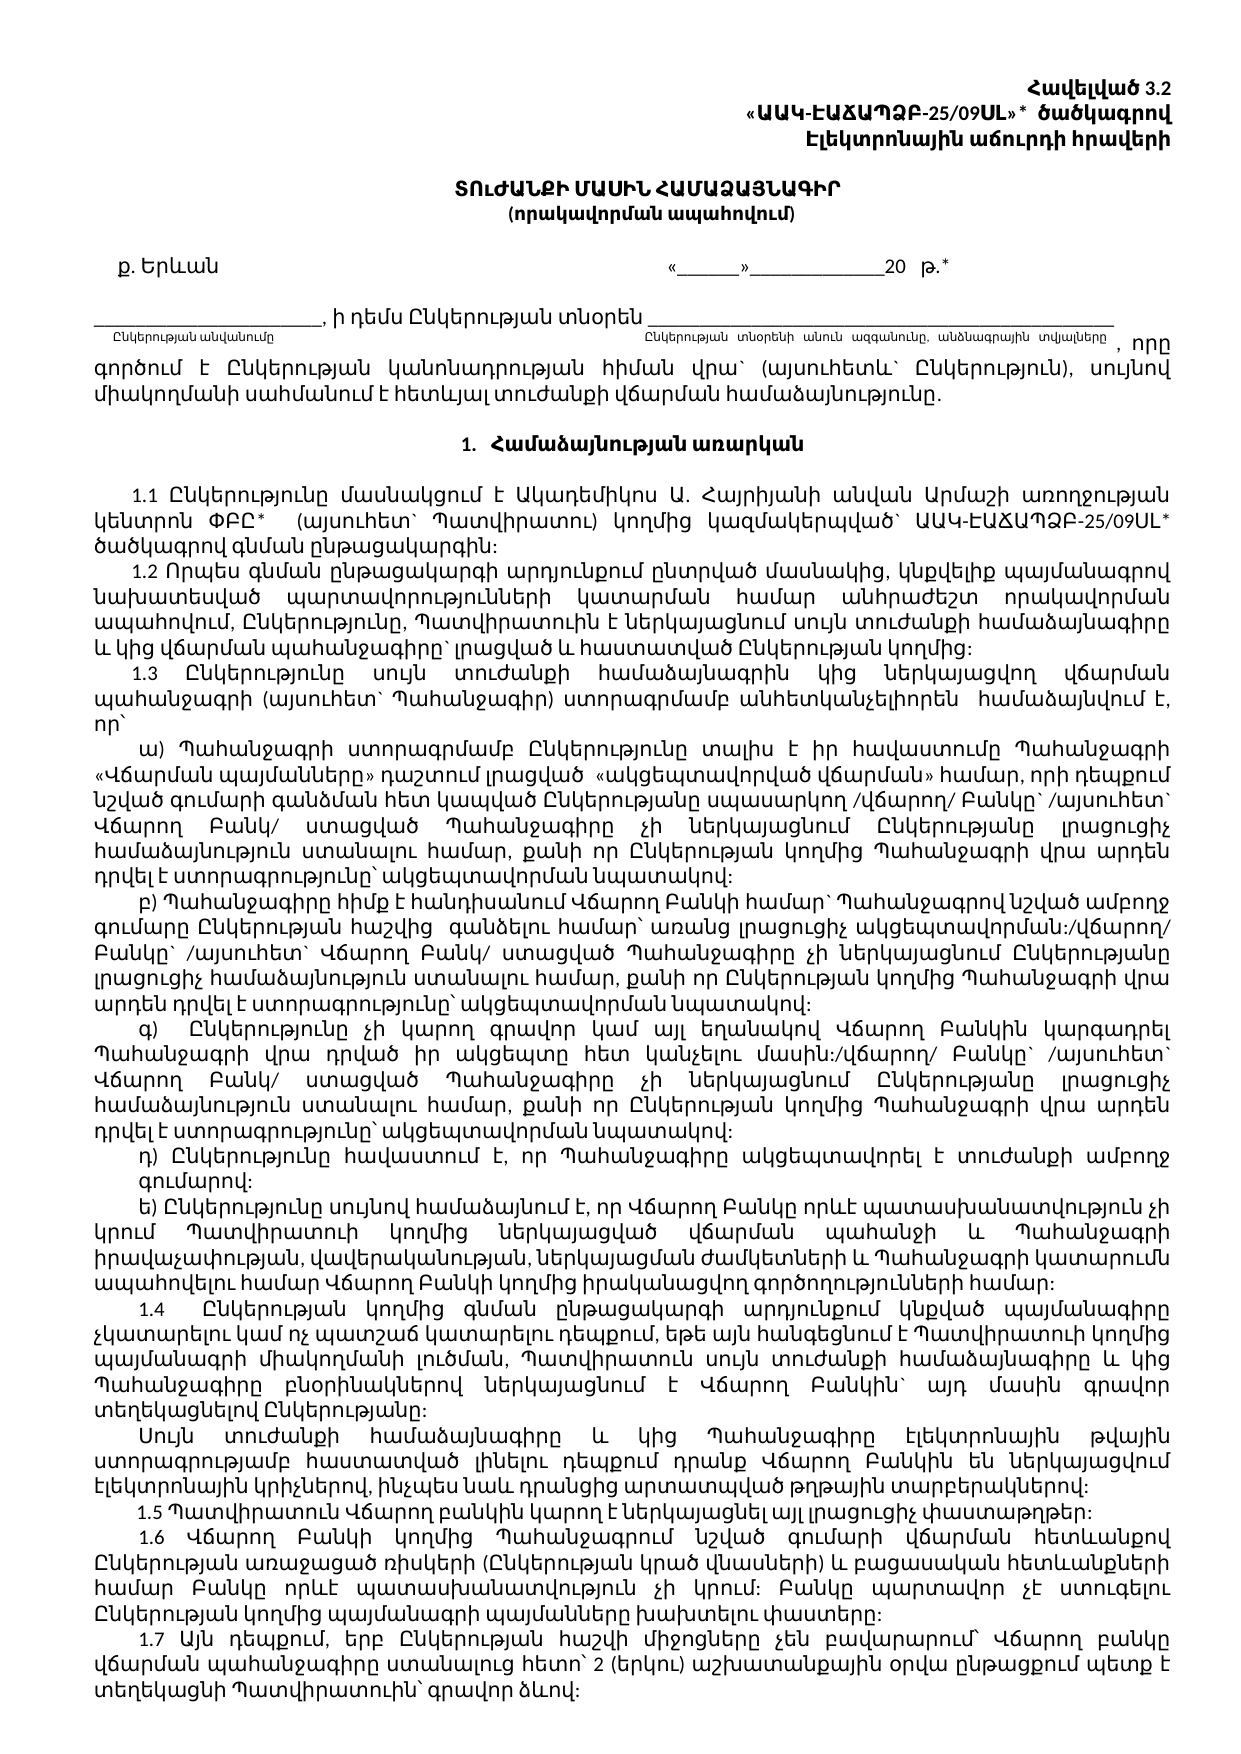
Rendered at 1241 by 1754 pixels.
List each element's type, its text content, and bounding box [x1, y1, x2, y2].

text ա) Պահանջագրի ստորագրմամբ Ընկերությունը տալիս է իր հավաստումը Պահանջագրի «Վճարման պայմանները» դաշտում լրացված «ակցեպտավորված վճարման» համար, որի դեպքում նշված գումարի գանձման հետ կապված Ընկերությանը սպասարկող /վճարող/ Բանկը` /այսուհետ` Վճարող Բանկ/ ստացված Պահանջագիրը չի ներկայացնում Ընկերությանը լրացուցիչ համաձայնություն ստանալու համար, քանի որ Ընկերության կողմից Պահանջագրի վրա արդեն դրվել է ստորագրությունը՝ ակցեպտավորման նպատակով: [94, 737, 1171, 889]
text 1.5 Պատվիրատուն Վճարող բանկին կարող է ներկայացնել այլ լրացուցիչ փաստաթղթեր: [94, 1499, 1171, 1524]
text Հավելված 3.2 [94, 75, 1171, 100]
text ե) Ընկերությունը սույնով համաձայնում է, որ Վճարող Բանկը որևէ պատասխանատվություն չի կրում Պատվիրատուի կողմից ներկայացված վճարման պահանջի և Պահանջագրի իրավաչափության, վավերականության, ներկայացման ժամկետների և Պահանջագրի կատարումն ապահովելու համար Վճարող Բանկի կողմից իրականացվող գործողությունների համար: [94, 1194, 1171, 1296]
text Սույն տուժանքի համաձայնագիրը և կից Պահանջագիրը էլեկտրոնային թվային ստորագրությամբ հաստատված լինելու դեպքում դրանք Վճարող Բանկին են ներկայացվում էլեկտրոնային կրիչներով, ինչպես նաև դրանցից արտատպված թղթային տարբերակներով: [94, 1423, 1171, 1499]
text 1.6 Վճարող Բանկի կողմից Պահանջագրում նշված գումարի վճարման հետևանքով Ընկերության առաջացած ռիսկերի (Ընկերության կրած վնասների) և բացասական հետևանքների համար Բանկը որևէ պատասխանատվություն չի կրում: Բանկը պարտավոր չէ ստուգելու Ընկերության կողմից պայմանագրի պայմանները խախտելու փաստերը: [94, 1524, 1171, 1626]
text 1.7 Այն դեպքում, երբ Ընկերության հաշվի միջոցները չեն բավարարում՝ Վճարող բանկը վճարման պահանջագիրը ստանալուց հետո՝ 2 (երկու) աշխատանքային օրվա ընթացքում պետք է տեղեկացնի Պատվիրատուին՝ գրավոր ձևով: [94, 1626, 1171, 1702]
text 1.4 Ընկերության կողմից գնման ընթացակարգի արդյունքում կնքված պայմանագիրը չկատարելու կամ ոչ պատշաճ կատարելու դեպքում, եթե այն հանգեցնում է Պատվիրատուի կողմից պայմանագրի միակողմանի լուծման, Պատվիրատուն սույն տուժանքի համաձայնագիրը և կից Պահանջագիրը բնօրինակներով ներկայացնում է Վճարող Բանկին` այդ մասին գրավոր տեղեկացնելով Ընկերությանը: [94, 1296, 1171, 1423]
text «ԱԱԿ-ԷԱՃԱՊՁԲ-25/09ՍԼ»* ծածկագրով [94, 100, 1171, 126]
text 1. Համաձայնության առարկան [94, 432, 1171, 457]
text ______________________, ի դեմս Ընկերության տնօրեն _____________________________________________ [94, 304, 1171, 330]
text ք. Երևան «______»_____________20 թ.* [94, 254, 1171, 279]
text Ընկերության անվանումը Ընկերության տնօրենի անուն ազգանունը, անձնագրային տվյալները , որը գործում է Ընկերության կանոնադրության հիման վրա` (այսուհետև` Ընկերություն), սույնով միակողմանի սահմանում է հետևյալ տուժանքի վճարման համաձայնությունը. [94, 330, 1171, 406]
text 1.3 Ընկերությունը սույն տուժանքի համաձայնագրին կից ներկայացվող վճարման պահանջագրի (այսուհետ` Պահանջագիր) ստորագրմամբ անհետկանչելիորեն համաձայնվում է, որ՝ [94, 660, 1171, 737]
text ՏՈւԺԱՆՔԻ ՄԱՍԻՆ ՀԱՄԱՁԱՅՆԱԳԻՐ [94, 177, 1171, 202]
text գ) Ընկերությունը չի կարող գրավոր կամ այլ եղանակով Վճարող Բանկին կարգադրել Պահանջագրի վրա դրված իր ակցեպտը հետ կանչելու մասին:/վճարող/ Բանկը` /այսուհետ` Վճարող Բանկ/ ստացված Պահանջագիրը չի ներկայացնում Ընկերությանը լրացուցիչ համաձայնություն ստանալու համար, քանի որ Ընկերության կողմից Պահանջագրի վրա արդեն դրվել է ստորագրությունը՝ ակցեպտավորման նպատակով: [94, 1016, 1171, 1143]
text Էլեկտրոնային աճուրդի հրավերի [94, 126, 1171, 151]
text դ) Ընկերությունը հավաստում է, որ Պահանջագիրը ակցեպտավորել է տուժանքի ամբողջ գումարով: [138, 1143, 1171, 1194]
text 1.2 Որպես գնման ընթացակարգի արդյունքում ընտրված մասնակից, կնքվելիք պայմանագրով նախատեսված պարտավորությունների կատարման համար անհրաժեշտ որակավորման ապահովում, Ընկերությունը, Պատվիրատուին է ներկայացնում սույն տուժանքի համաձայնագիրը և կից վճարման պահանջագիրը` լրացված և հաստատված Ընկերության կողմից: [94, 559, 1171, 660]
text (որակավորման ապահովում) [94, 202, 1171, 225]
text 1.1 Ընկերությունը մասնակցում է Ակադեմիկոս Ա. Հայրիյանի անվան Արմաշի առողջության կենտրոն ՓԲԸ* (այսուհետ` Պատվիրատու) կողմից կազմակերպված` ԱԱԿ-ԷԱՃԱՊՁԲ-25/09ՍԼ* ծածկագրով գնման ընթացակարգին: [94, 482, 1171, 559]
text բ) Պահանջագիրը հիմք է հանդիսանում Վճարող Բանկի համար` Պահանջագրով նշված ամբողջ գումարը Ընկերության հաշվից գանձելու համար՝ առանց լրացուցիչ ակցեպտավորման:/վճարող/ Բանկը` /այսուհետ` Վճարող Բանկ/ ստացված Պահանջագիրը չի ներկայացնում Ընկերությանը լրացուցիչ համաձայնություն ստանալու համար, քանի որ Ընկերության կողմից Պահանջագրի վրա արդեն դրվել է ստորագրությունը՝ ակցեպտավորման նպատակով: [94, 889, 1171, 1016]
